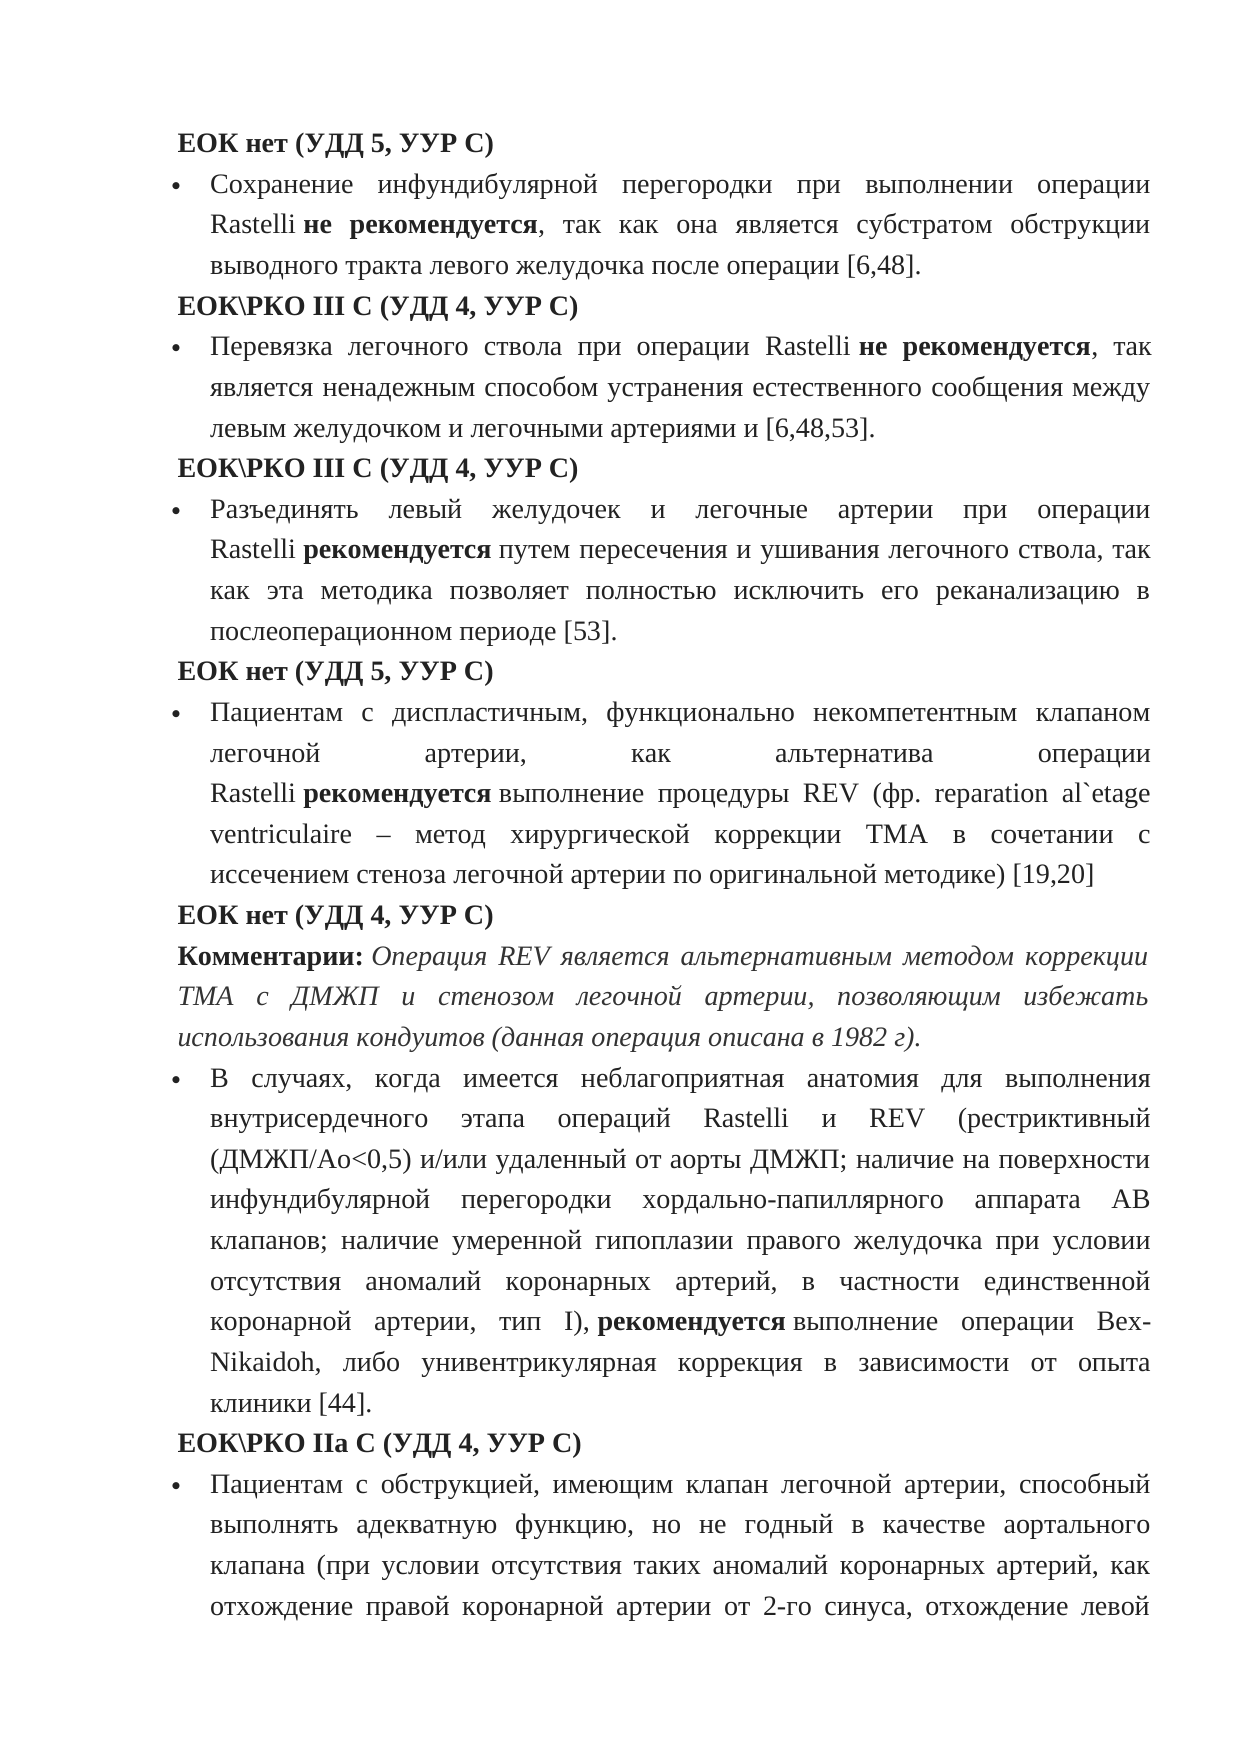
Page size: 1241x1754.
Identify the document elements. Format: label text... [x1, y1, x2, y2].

text ЕОК нет (УДД 5, УУР С) [177, 646, 1152, 687]
text ЕОК нет (УДД 4, УУР С) [177, 890, 1152, 931]
text ЕОК\РКО III C (УДД 4, УУР С) [177, 281, 1152, 321]
list В случаях, когда имеется неблагоприятная анатомия для выполнения внутрисердечного этапа операций Rastelli и REV (рестриктивный (ДМЖП/Ао<0,5) и/или удаленный от аорты ДМЖП; наличие на поверхности инфундибулярной перегородки хордально-папиллярного аппарата АВ клапанов; наличие умеренной гипоплазии правого желудочка при условии отсутствия аномалий коронарных артерий, в частности единственной коронарной артерии, тип I), рекомендуется выполнение операции Bex-Nikaidoh, либо унивентрикулярная коррекция в зависимости от опыта клиники [44]. [172, 1052, 1152, 1418]
text ЕОК\РКО III C (УДД 4, УУР С) [177, 443, 1152, 484]
list Пациентам с диспластичным, функционально некомпетентным клапаном легочной артерии, как альтернатива операции Rastelli рекомендуется выполнение процедуры REV (фр. reparation al`etage ventriculaire – метод хирургической коррекции ТМА в сочетании с иссечением стеноза легочной артерии по оригинальной методике) [19,20] [172, 687, 1152, 890]
list Сохранение инфундибулярной перегородки при выполнении операции Rastelli не рекомендуется, так как она является субстратом обструкции выводного тракта левого желудочка после операции [6,48]. [172, 159, 1152, 281]
text ЕОК\РКО IIa C (УДД 4, УУР С) [177, 1418, 1152, 1459]
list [172, 1459, 1152, 1621]
list Перевязка легочного ствола при операции Rastelli не рекомендуется, так является ненадежным способом устранения естественного сообщения между левым желудочком и легочными артериями и [6,48,53]. [172, 321, 1152, 443]
text ЕОК нет (УДД 5, УУР С) [177, 118, 1152, 159]
text Комментарии: Операция REV является альтернативным методом коррекции ТМА с ДМЖП и стенозом легочной артерии, позволяющим избежать использования кондуитов (данная операция описана в 1982 г). [177, 931, 1152, 1052]
list Разъединять левый желудочек и легочные артерии при операции Rastelli рекомендуется путем пересечения и ушивания легочного ствола, так как эта методика позволяет полностью исключить его реканализацию в послеоперационном периоде [53]. [172, 484, 1152, 646]
